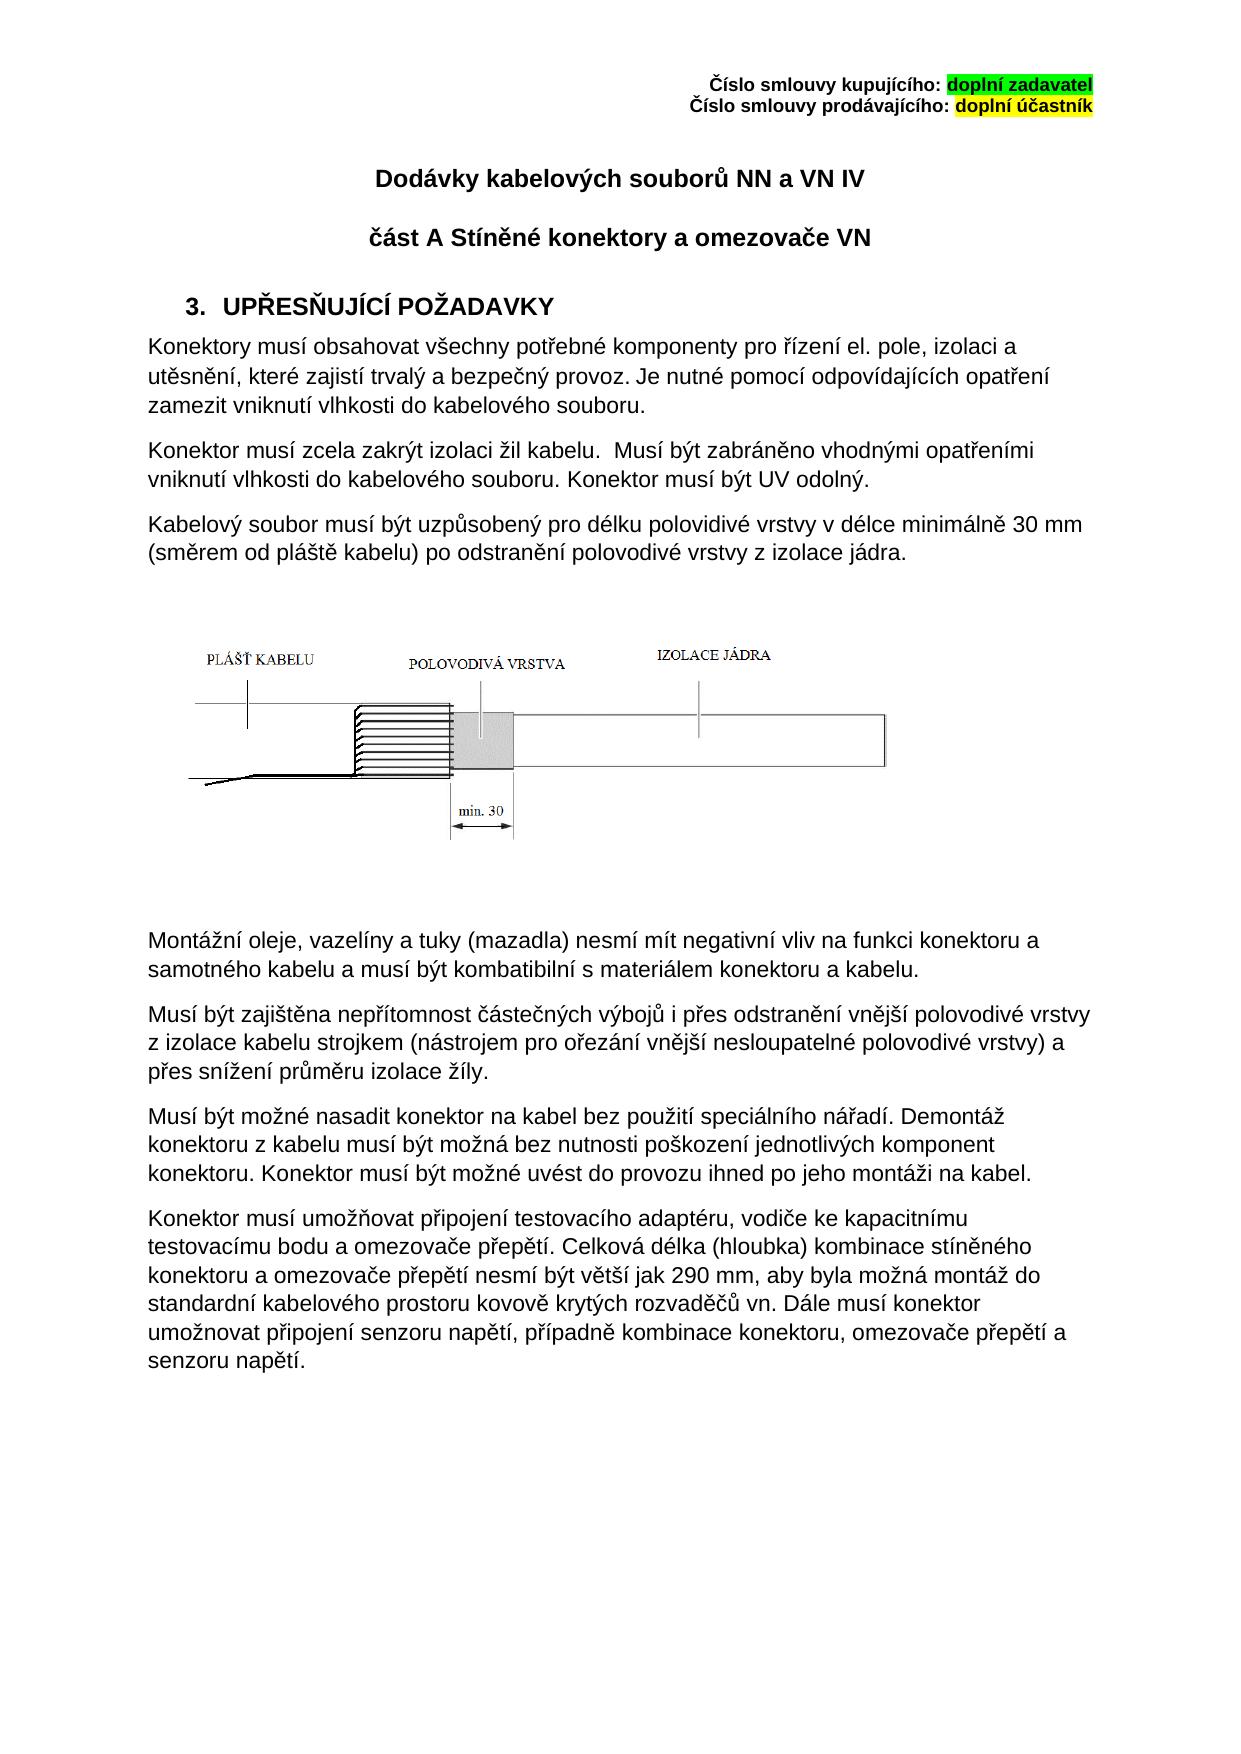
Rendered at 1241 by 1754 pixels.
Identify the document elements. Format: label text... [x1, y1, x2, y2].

text Konektor musí umožňovat připojení testovacího adaptéru, vodiče ke kapacitnímu testovacímu bodu a omezovače přepětí. Celková délka (hloubka) kombinace stíněného konektoru a omezovače přepětí nesmí být větší jak 290 mm, aby byla možná montáž do standardní kabelového prostoru kovově krytých rozvaděčů vn. Dále musí konektor umožnovat připojení senzoru napětí, případně kombinace konektoru, omezovače přepětí a senzoru napětí. [148, 1205, 1093, 1373]
text Konektory musí obsahovat všechny potřebné komponenty pro řízení el. pole, izolaci a utěsnění, které zajistí trvalý a bezpečný provoz. Je nutné pomocí odpovídajících opatření zamezit vniknutí vlhkosti do kabelového souboru. [148, 333, 1093, 418]
text Kabelový soubor musí být uzpůsobený pro délku polovidivé vrstvy v délce minimálně 30 mm (směrem od pláště kabelu) po odstranění polovodivé vrstvy z izolace jádra. [148, 511, 1093, 565]
text Musí být možné nasadit konektor na kabel bez použití speciálního nářadí. Demontáž konektoru z kabelu musí být možná bez nutnosti poškození jednotlivých komponent konektoru. Konektor musí být možné uvést do provozu ihned po jeho montáži na kabel. [148, 1103, 1093, 1186]
text Konektor musí zcela zakrýt izolaci žil kabelu. Musí být zabráněno vhodnými opatřeními vniknutí vlhkosti do kabelového souboru. Konektor musí být UV odolný. [148, 437, 1093, 492]
subtitle Upřesňující požadavky [185, 292, 1093, 321]
picture [147, 629, 919, 864]
text Musí být zajištěna nepřítomnost částečných výbojů i přes odstranění vnější polovodivé vrstvy z izolace kabelu strojkem (nástrojem pro ořezání vnější nesloupatelné polovodivé vrstvy) a přes snížení průměru izolace žíly. [148, 1001, 1093, 1084]
text Montážní oleje, vazelíny a tuky (mazadla) nesmí mít negativní vliv na funkci konektoru a samotného kabelu a musí být kombatibilní s materiálem konektoru a kabelu. [148, 927, 1093, 982]
